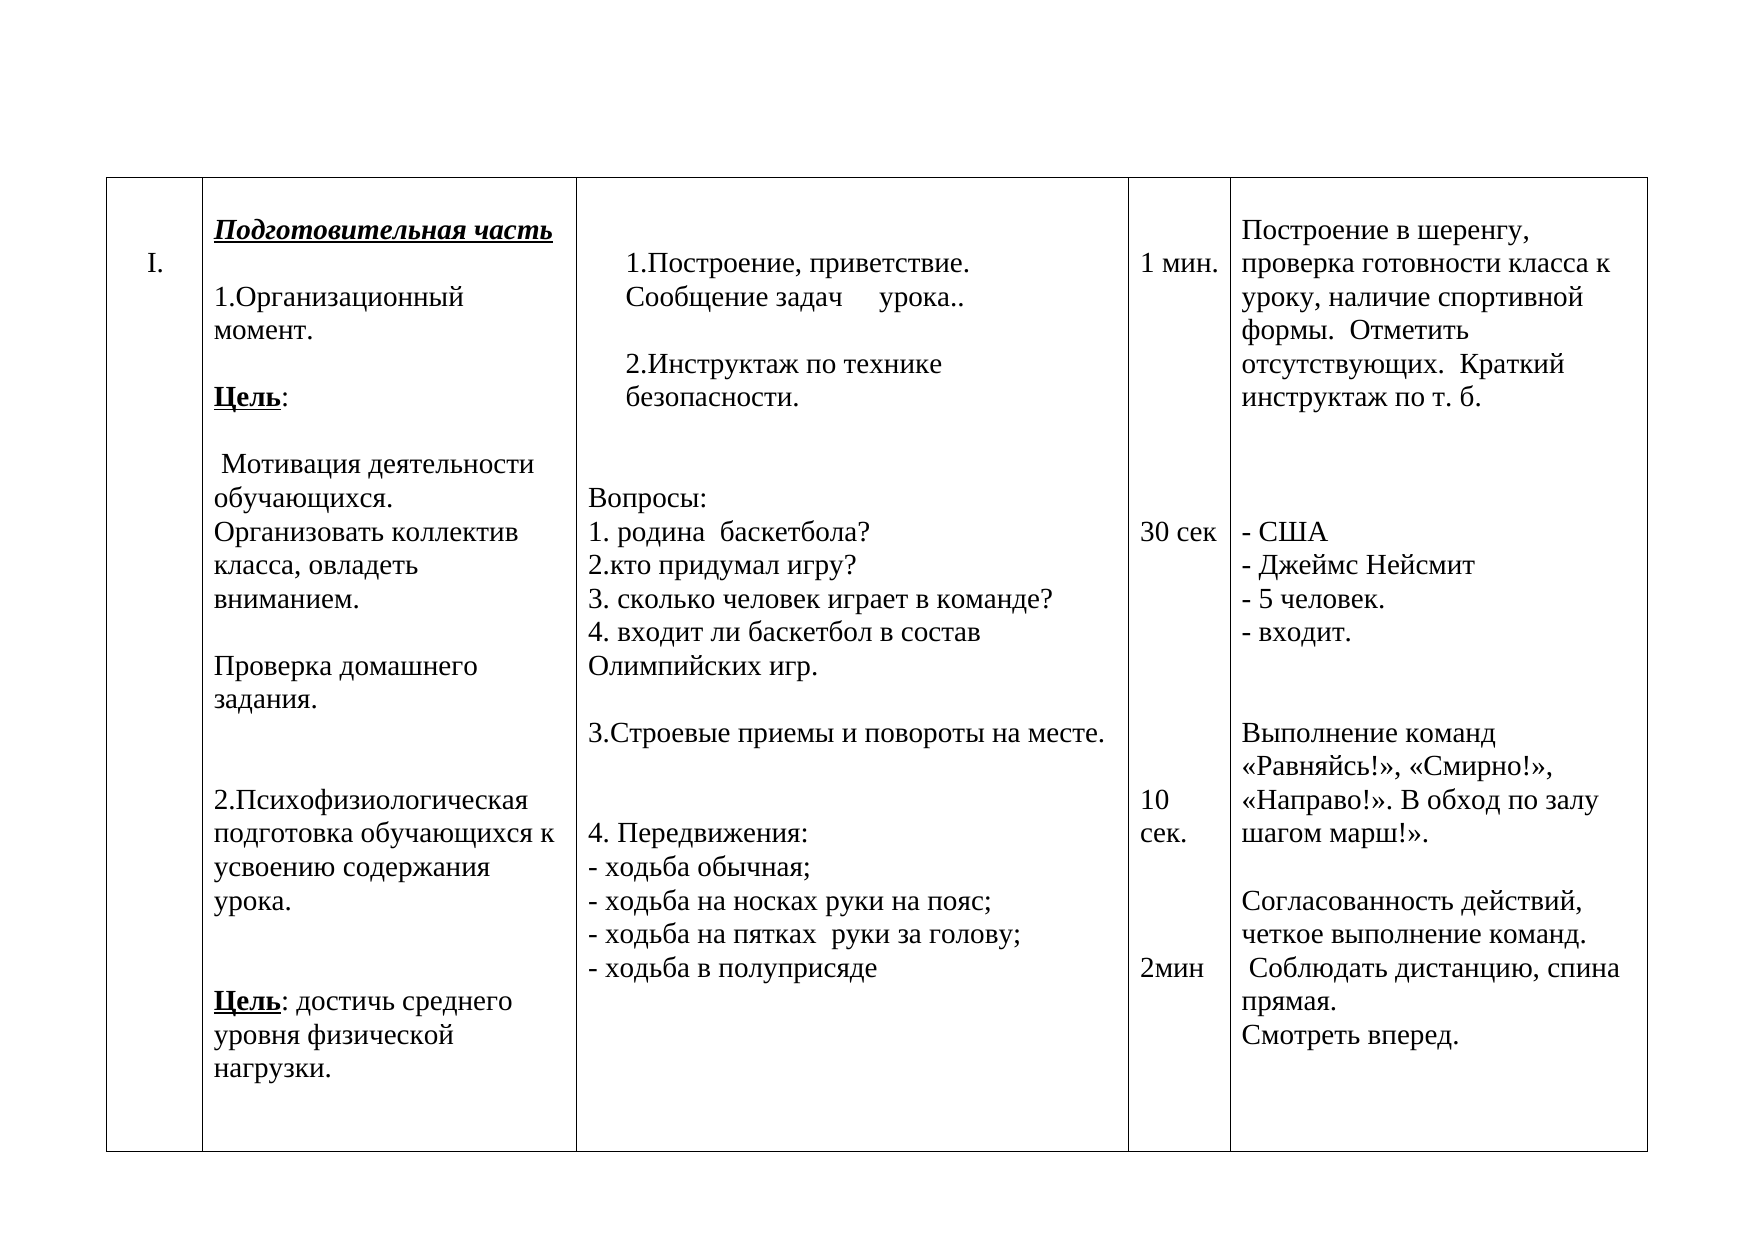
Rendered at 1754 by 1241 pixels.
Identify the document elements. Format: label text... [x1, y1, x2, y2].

table_cell I. [107, 178, 202, 1151]
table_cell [1129, 178, 1230, 1151]
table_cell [577, 178, 1128, 1151]
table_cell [1231, 178, 1647, 1151]
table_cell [203, 178, 576, 1151]
